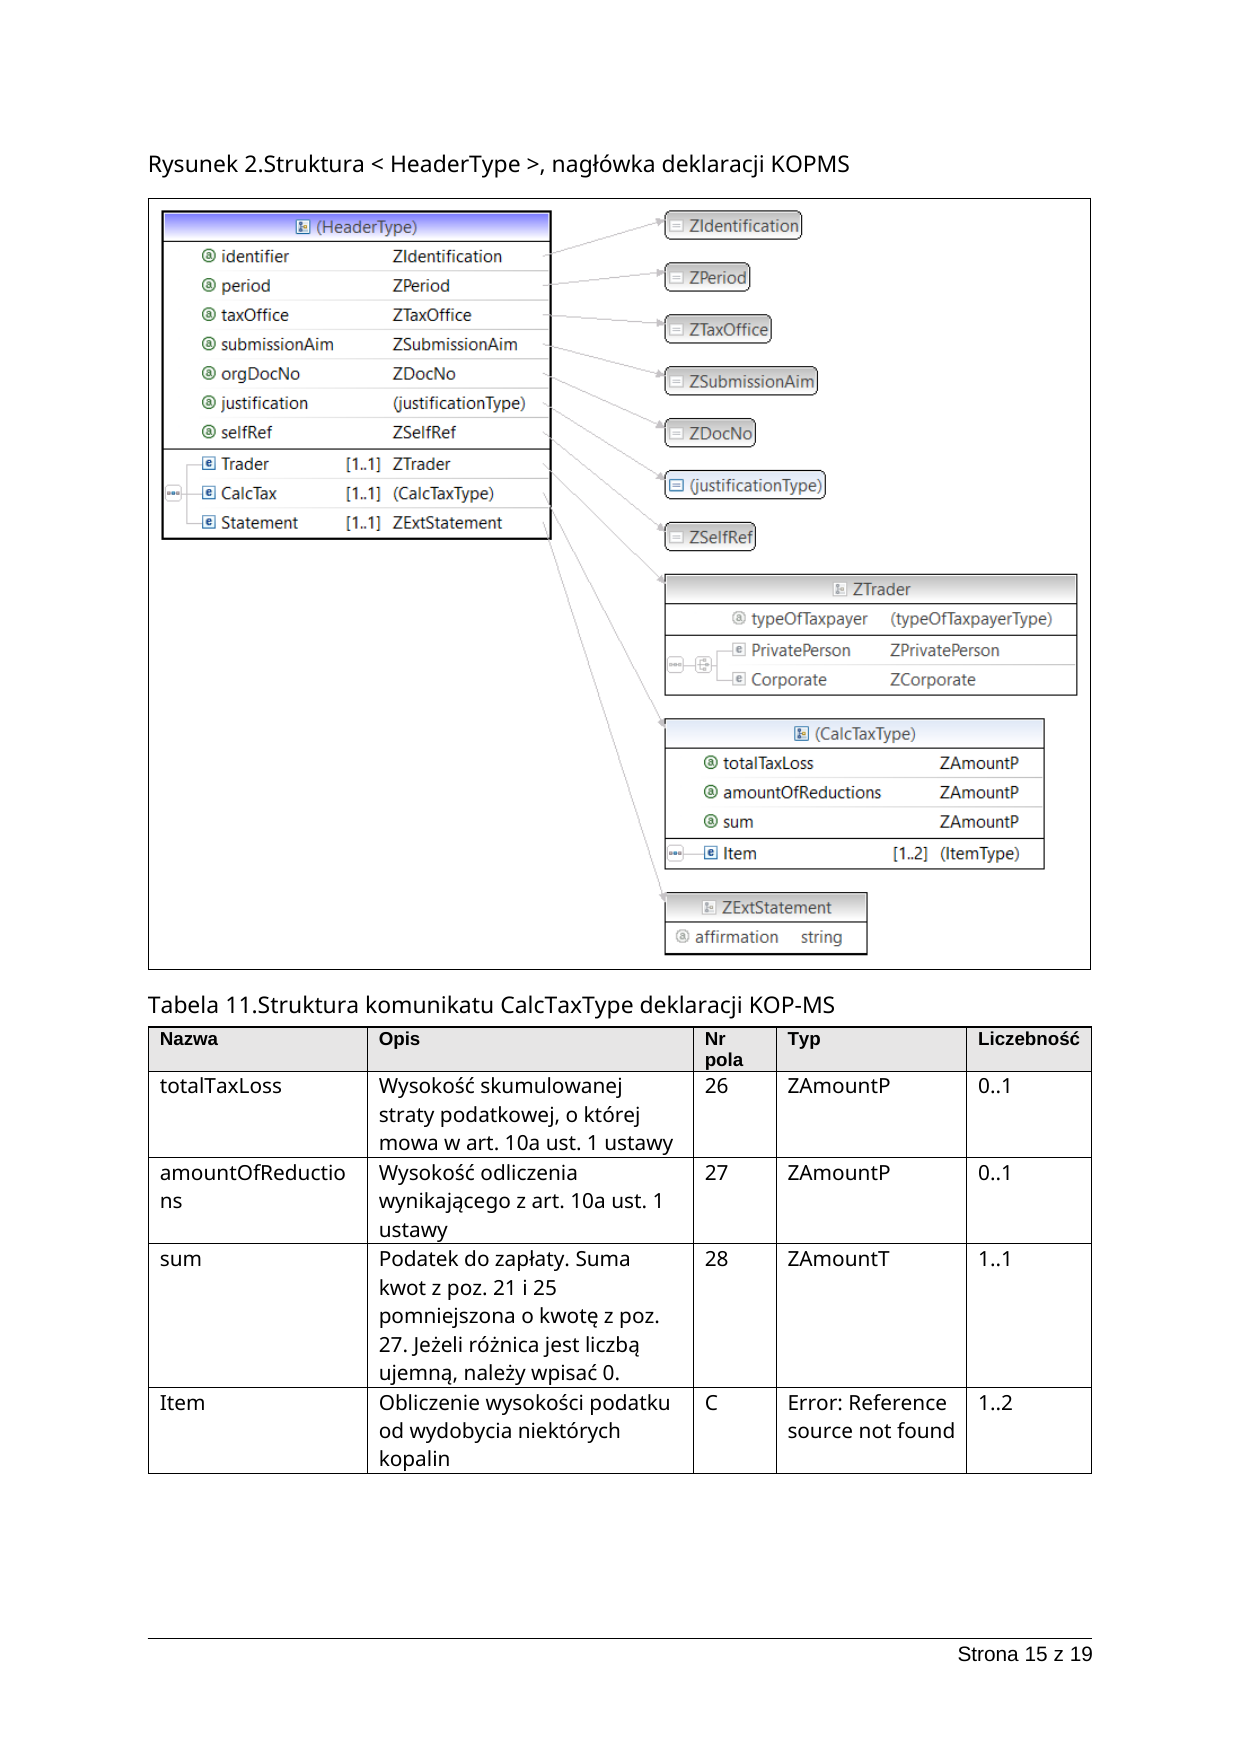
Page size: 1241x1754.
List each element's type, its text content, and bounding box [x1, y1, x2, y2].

table_cell ZAmountT [777, 1244, 966, 1387]
table_cell ZAmountP [777, 1072, 966, 1157]
table_cell 1..2 [967, 1388, 1091, 1473]
picture [149, 199, 1090, 969]
table_header Liczebność [967, 1028, 1091, 1071]
table_cell 0..1 [967, 1072, 1091, 1157]
table_cell C [694, 1388, 776, 1473]
table_cell Wysokość odliczenia wynikającego z art. 10a ust. 1 ustawy [368, 1158, 693, 1243]
table_header Opis [368, 1028, 693, 1071]
table_cell Item [149, 1388, 367, 1473]
table_cell 0..1 [967, 1158, 1091, 1243]
table_cell Podatek do zapłaty. Suma kwot z poz. 21 i 25 pomniejszona o kwotę z poz. 27. Jeżeli różnica jest liczbą ujemną, należy wpisać 0. [368, 1244, 693, 1387]
table_header Nr pola [694, 1028, 776, 1071]
table_cell ZAmountP [777, 1158, 966, 1243]
table_header Typ [777, 1028, 966, 1071]
table_cell 27 [694, 1158, 776, 1243]
table_cell sum [149, 1244, 367, 1387]
table_header Nazwa [149, 1028, 367, 1071]
table_cell Wysokość skumulowanej straty podatkowej, o której mowa w art. 10a ust. 1 ustawy [368, 1072, 693, 1157]
table_cell 28 [694, 1244, 776, 1387]
table_cell Obliczenie wysokości podatku od wydobycia niektórych kopalin [368, 1388, 693, 1473]
table_cell totalTaxLoss [149, 1072, 367, 1157]
table_cell 26 [694, 1072, 776, 1157]
table_cell 1..1 [967, 1244, 1091, 1387]
table_cell amountOfReductions [149, 1158, 367, 1243]
